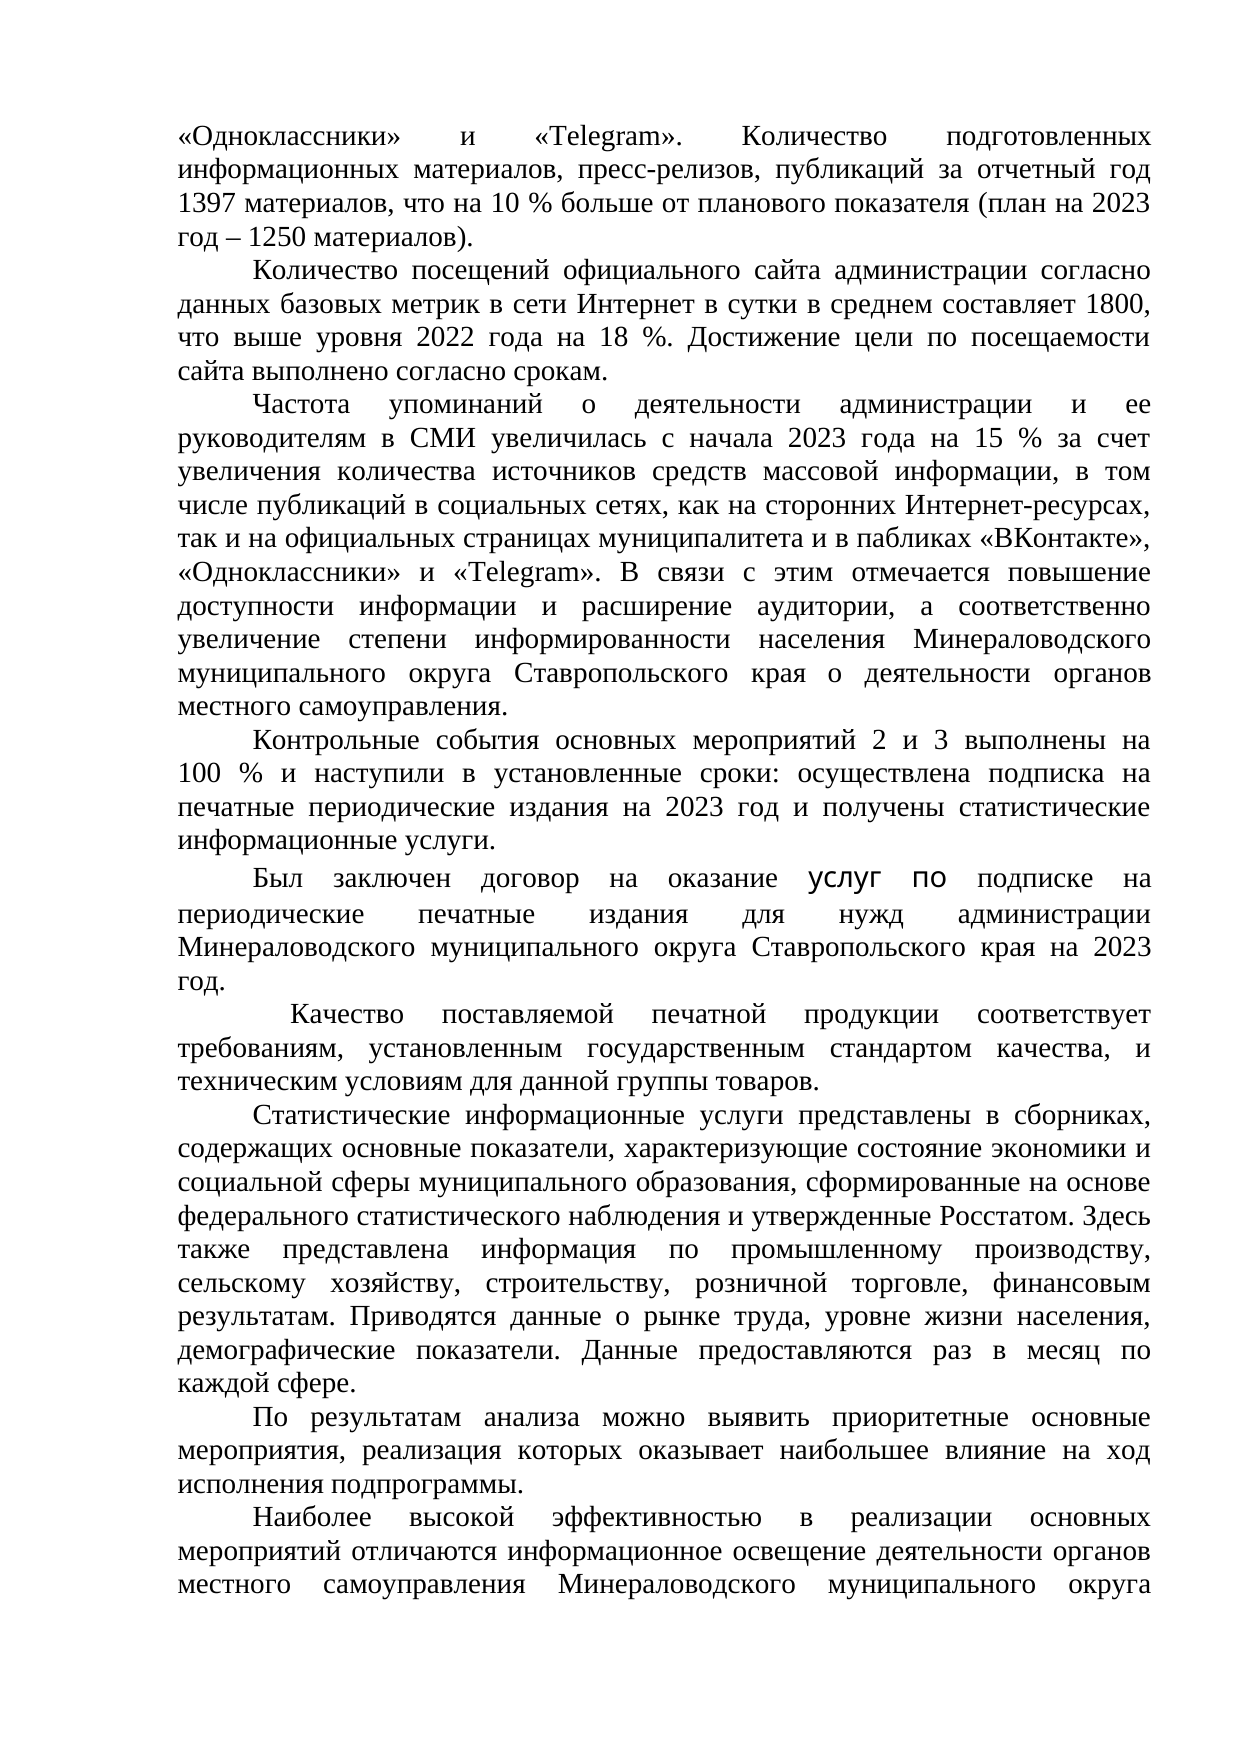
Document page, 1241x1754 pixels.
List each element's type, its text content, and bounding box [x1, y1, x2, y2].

text Был заключен договор на оказание услуг по подписке на периодические печатные издания для нужд администрации Минераловодского муниципального округа Ставропольского края на 2023 год. [177, 856, 1152, 996]
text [177, 1499, 1152, 1600]
text Частота упоминаний о деятельности администрации и ее руководителям в СМИ увеличилась с начала 2023 года на 15 % за счет увеличения количества источников средств массовой информации, в том числе публикаций в социальных сетях, как на сторонних Интернет-ресурсах, так и на официальных страницах муниципалитета и в пабликах «ВКонтакте», «Одноклассники» и «Telegram». В связи с этим отмечается повышение доступности информации и расширение аудитории, а соответственно увеличение степени информированности населения Минераловодского муниципального округа Ставропольского края о деятельности органов местного самоуправления. [177, 386, 1152, 722]
text Контрольные события основных мероприятий 2 и 3 выполнены на 100 % и наступили в установленные сроки: осуществлена подписка на печатные периодические издания на 2023 год и получены статистические информационные услуги. [177, 722, 1152, 856]
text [177, 118, 1152, 252]
text Качество поставляемой печатной продукции соответствует требованиям, установленным государственным стандартом качества, и техническим условиям для данной группы товаров. [177, 996, 1152, 1097]
text Статистические информационные услуги представлены в сборниках, содержащих основные показатели, характеризующие состояние экономики и социальной сферы муниципального образования, сформированные на основе федерального статистического наблюдения и утвержденные Росстатом. Здесь также представлена информация по промышленному производству, сельскому хозяйству, строительству, розничной торговле, финансовым результатам. Приводятся данные о рынке труда, уровне жизни населения, демографические показатели. Данные предоставляются раз в месяц по каждой сфере. [177, 1097, 1152, 1399]
text По результатам анализа можно выявить приоритетные основные мероприятия, реализация которых оказывает наибольшее влияние на ход исполнения подпрограммы. [177, 1399, 1152, 1499]
text Количество посещений официального сайта администрации согласно данных базовых метрик в сети Интернет в сутки в среднем составляет 1800, что выше уровня 2022 года на 18 %. Достижение цели по посещаемости сайта выполнено согласно срокам. [177, 252, 1152, 386]
